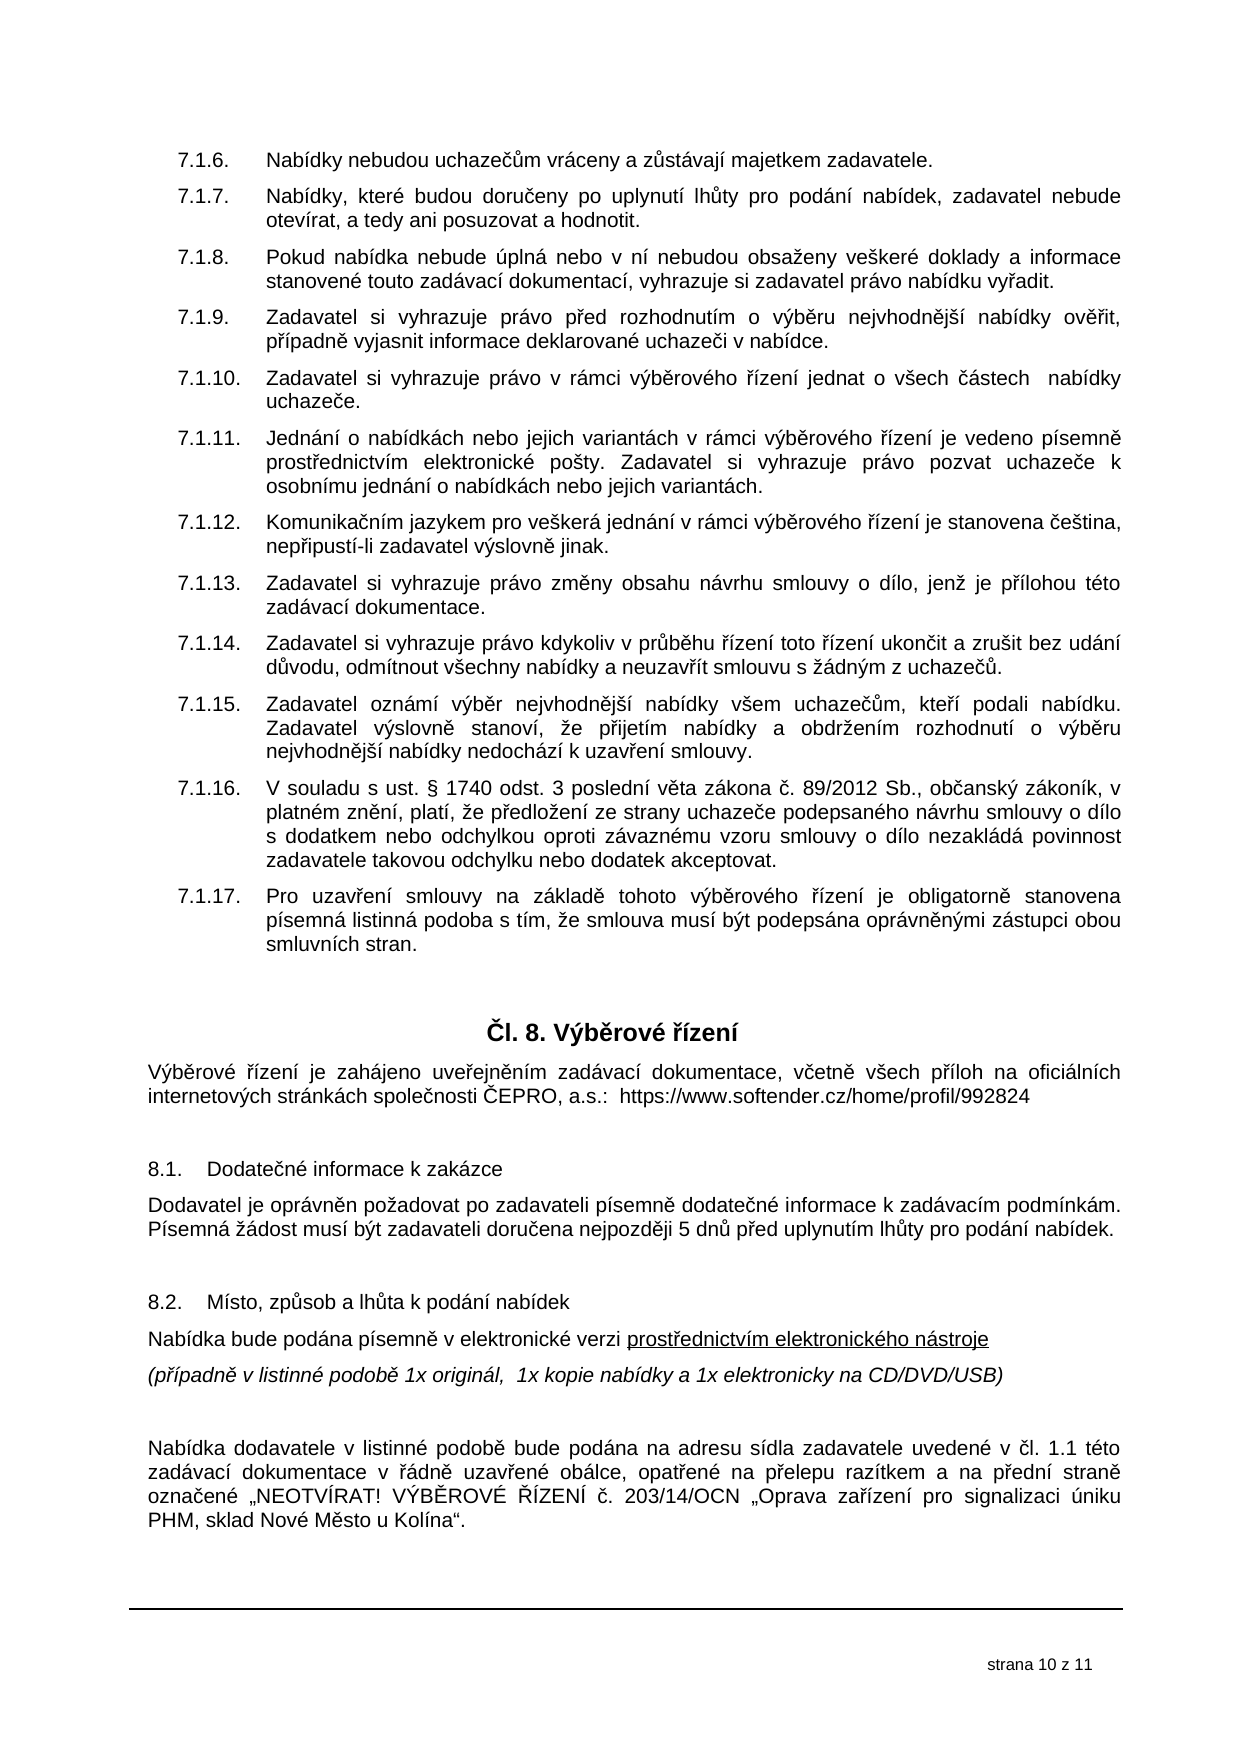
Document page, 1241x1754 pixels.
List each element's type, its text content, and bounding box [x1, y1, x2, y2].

text (případně v listinné podobě 1x originál, 1x kopie nabídky a 1x elektronicky na CD/DVD/USB) [148, 1363, 1122, 1387]
text Dodavatel je oprávněn požadovat po zadavateli písemně dodatečné informace k zadávacím podmínkám. Písemná žádost musí být zadavateli doručena nejpozději 5 dnů před uplynutím lhůty pro podání nabídek. [148, 1193, 1122, 1241]
text Místo, způsob a lhůta k podání nabídek [148, 1290, 1122, 1314]
text Nabídka bude podána písemně v elektronické verzi prostřednictvím elektronického nástroje [148, 1326, 1122, 1350]
text Zadavatel si vyhrazuje právo kdykoliv v průběhu řízení toto řízení ukončit a zrušit bez udání důvodu, odmítnout všechny nabídky a neuzavřít smlouvu s žádným z uchazečů. [177, 631, 1122, 679]
text Pokud nabídka nebude úplná nebo v ní nebudou obsaženy veškeré doklady a informace stanovené touto zadávací dokumentací, vyhrazuje si zadavatel právo nabídku vyřadit. [177, 244, 1122, 292]
text Dodatečné informace k zakázce [148, 1157, 1122, 1181]
text Výběrové řízení [102, 1018, 1122, 1047]
text Výběrové řízení je zahájeno uveřejněním zadávací dokumentace, včetně všech příloh na oficiálních internetových stránkách společnosti ČEPRO, a.s.: https://www.softender.cz/home/profil/992824 [148, 1060, 1122, 1108]
text Zadavatel si vyhrazuje právo změny obsahu návrhu smlouvy o dílo, jenž je přílohou této zadávací dokumentace. [177, 571, 1122, 618]
text Jednání o nabídkách nebo jejich variantách v rámci výběrového řízení je vedeno písemně prostřednictvím elektronické pošty. Zadavatel si vyhrazuje právo pozvat uchazeče k osobnímu jednání o nabídkách nebo jejich variantách. [177, 426, 1122, 498]
text Nabídky, které budou doručeny po uplynutí lhůty pro podání nabídek, zadavatel nebude otevírat, a tedy ani posuzovat a hodnotit. [177, 184, 1122, 232]
text Zadavatel si vyhrazuje právo v rámci výběrového řízení jednat o všech částech nabídky uchazeče. [177, 365, 1122, 413]
text Pro uzavření smlouvy na základě tohoto výběrového řízení je obligatorně stanovena písemná listinná podoba s tím, že smlouva musí být podepsána oprávněnými zástupci obou smluvních stran. [177, 884, 1122, 956]
text Zadavatel oznámí výběr nejvhodnější nabídky všem uchazečům, kteří podali nabídku. Zadavatel výslovně stanoví, že přijetím nabídky a obdržením rozhodnutí o výběru nejvhodnější nabídky nedochází k uzavření smlouvy. [177, 691, 1122, 763]
text Komunikačním jazykem pro veškerá jednání v rámci výběrového řízení je stanovena čeština, nepřipustí-li zadavatel výslovně jinak. [177, 510, 1122, 558]
text Zadavatel si vyhrazuje právo před rozhodnutím o výběru nejvhodnější nabídky ověřit, případně vyjasnit informace deklarované uchazeči v nabídce. [177, 305, 1122, 353]
text V souladu s ust. § 1740 odst. 3 poslední věta zákona č. 89/2012 Sb., občanský zákoník, v platném znění, platí, že předložení ze strany uchazeče podepsaného návrhu smlouvy o dílo s dodatkem nebo odchylkou oproti závaznému vzoru smlouvy o dílo nezakládá povinnost zadavatele takovou odchylku nebo dodatek akceptovat. [177, 776, 1122, 872]
text Nabídky nebudou uchazečům vráceny a zůstávají majetkem zadavatele. [177, 148, 1122, 172]
text Nabídka dodavatele v listinné podobě bude podána na adresu sídla zadavatele uvedené v čl. 1.1 této zadávací dokumentace v řádně uzavřené obálce, opatřené na přelepu razítkem a na přední straně označené „NEOTVÍRAT! VÝBĚROVÉ ŘÍZENÍ č. 203/14/OCN „Oprava zařízení pro signalizaci úniku PHM, sklad Nové Město u Kolína“. [148, 1436, 1122, 1532]
